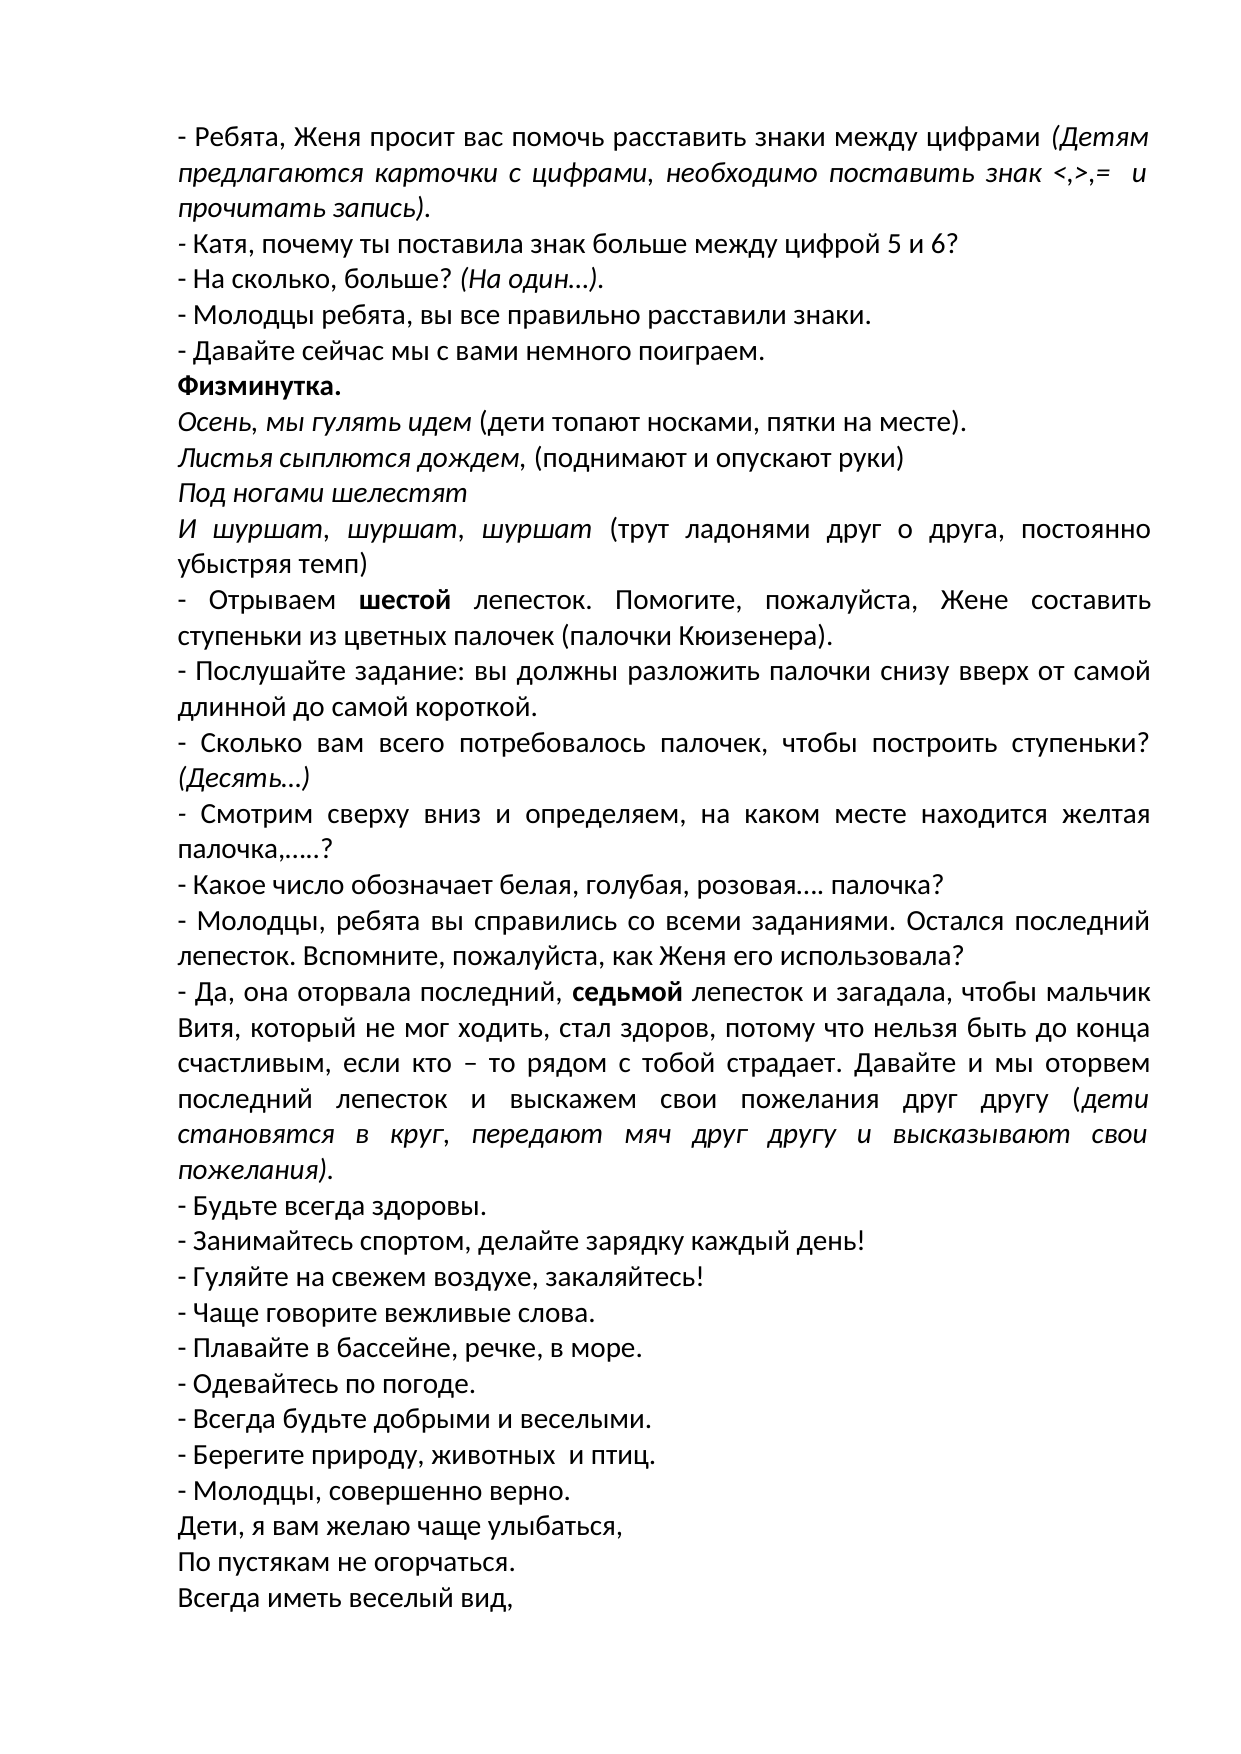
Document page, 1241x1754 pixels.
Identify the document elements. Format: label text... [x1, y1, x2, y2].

text Физминутка. [177, 367, 1152, 403]
text - Давайте сейчас мы с вами немного поиграем. [177, 332, 1152, 367]
text - Одевайтесь по погоде. [177, 1365, 1152, 1401]
text - Молодцы, ребята вы справились со всеми заданиями. Остался последний лепесток. Вспомните, пожалуйста, как Женя его использовала? [177, 902, 1152, 973]
text - Ребята, Женя просит вас помочь расставить знаки между цифрами (Детям предлагаются карточки с цифрами, необходимо поставить знак <,>,= и прочитать запись). [177, 118, 1152, 225]
text - Всегда будьте добрыми и веселыми. [177, 1401, 1152, 1436]
text И шуршат, шуршат, шуршат (трут ладонями друг о друга, постоянно убыстряя темп) [177, 510, 1152, 581]
text - Какое число обозначает белая, голубая, розовая…. палочка? [177, 866, 1152, 902]
text Листья сыплются дождем, (поднимают и опускают руки) [177, 439, 1152, 474]
text - Будьте всегда здоровы. [177, 1187, 1152, 1222]
text - Катя, почему ты поставила знак больше между цифрой 5 и 6? [177, 225, 1152, 261]
text По пустякам не огорчаться. [177, 1543, 1152, 1579]
text - Берегите природу, животных и птиц. [177, 1436, 1152, 1472]
text Осень, мы гулять идем (дети топают носками, пятки на месте). [177, 403, 1152, 439]
text Дети, я вам желаю чаще улыбаться, [177, 1507, 1152, 1543]
text - Молодцы, совершенно верно. [177, 1472, 1152, 1507]
text - Послушайте задание: вы должны разложить палочки снизу вверх от самой длинной до самой короткой. [177, 652, 1152, 724]
text - Чаще говорите вежливые слова. [177, 1294, 1152, 1329]
text - Отрываем шестой лепесток. Помогите, пожалуйста, Жене составить ступеньки из цветных палочек (палочки Кюизенера). [177, 581, 1152, 652]
text - Гуляйте на свежем воздухе, закаляйтесь! [177, 1258, 1152, 1294]
text - Да, она оторвала последний, седьмой лепесток и загадала, чтобы мальчик Витя, который не мог ходить, стал здоров, потому что нельзя быть до конца счастливым, если кто – то рядом с тобой страдает. Давайте и мы оторвем последний лепесток и выскажем свои пожелания друг другу (дети становятся в круг, передают мяч друг другу и высказывают свои пожелания). [177, 973, 1152, 1187]
text Под ногами шелестят [177, 474, 1152, 510]
text - Плавайте в бассейне, речке, в море. [177, 1329, 1152, 1365]
text - Смотрим сверху вниз и определяем, на каком месте находится желтая палочка,…..? [177, 795, 1152, 866]
text - Сколько вам всего потребовалось палочек, чтобы построить ступеньки? (Десять…) [177, 724, 1152, 795]
text - Занимайтесь спортом, делайте зарядку каждый день! [177, 1222, 1152, 1258]
text Всегда иметь веселый вид, [177, 1579, 1152, 1614]
text - Молодцы ребята, вы все правильно расставили знаки. [177, 296, 1152, 332]
text - На сколько, больше? (На один…). [177, 261, 1152, 296]
